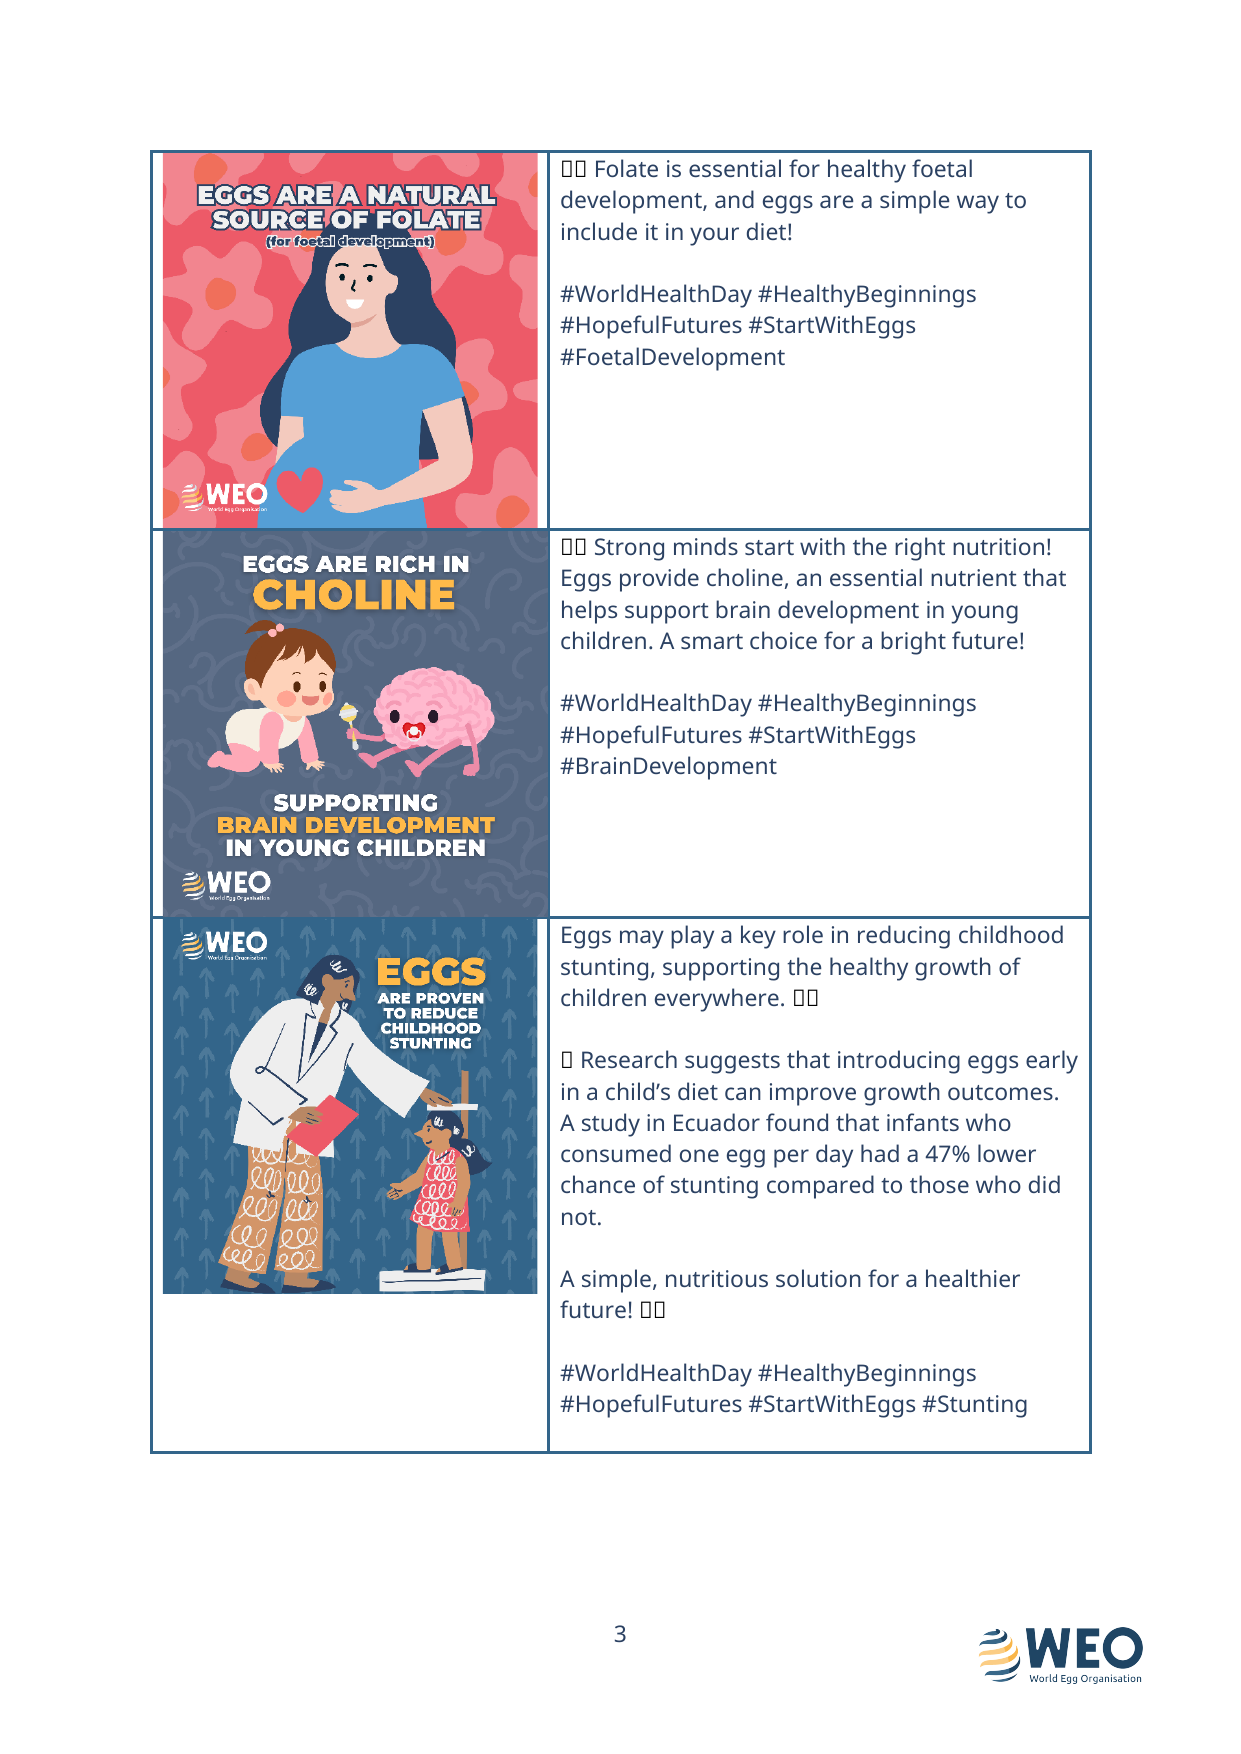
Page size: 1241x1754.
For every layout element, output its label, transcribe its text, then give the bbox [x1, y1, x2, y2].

picture [162, 919, 538, 1294]
table_cell [538, 153, 547, 528]
table_cell [153, 919, 547, 1451]
table_cell Eggs may play a key role in reducing childhood stunting, supporting the healthy growth of children everywhere. 🥚✨ 📢 Research suggests that introducing eggs early in a child’s diet can improve growth outcomes. A study in Ecuador found that infants who consumed one egg per day had a 47% lower chance of stunting compared to those who did not. A simple, nutritious solution for a healthier future! 🥚👶 #WorldHealthDay #HealthyBeginnings #HopefulFutures #StartWithEggs #Stunting [550, 919, 1089, 1451]
picture [978, 1627, 1143, 1684]
table_cell 🥚🤰 Folate is essential for healthy foetal development, and eggs are a simple way to include it in your diet! #WorldHealthDay #HealthyBeginnings #HopefulFutures #StartWithEggs #FoetalDevelopment [550, 153, 1089, 528]
table_cell [153, 531, 162, 916]
table_cell 🥚🧠 Strong minds start with the right nutrition! Eggs provide choline, an essential nutrient that helps support brain development in young children. A smart choice for a bright future! #WorldHealthDay #HealthyBeginnings #HopefulFutures #StartWithEggs #BrainDevelopment [550, 531, 1089, 916]
picture [162, 153, 538, 528]
picture [162, 531, 548, 917]
table_cell [153, 153, 162, 528]
